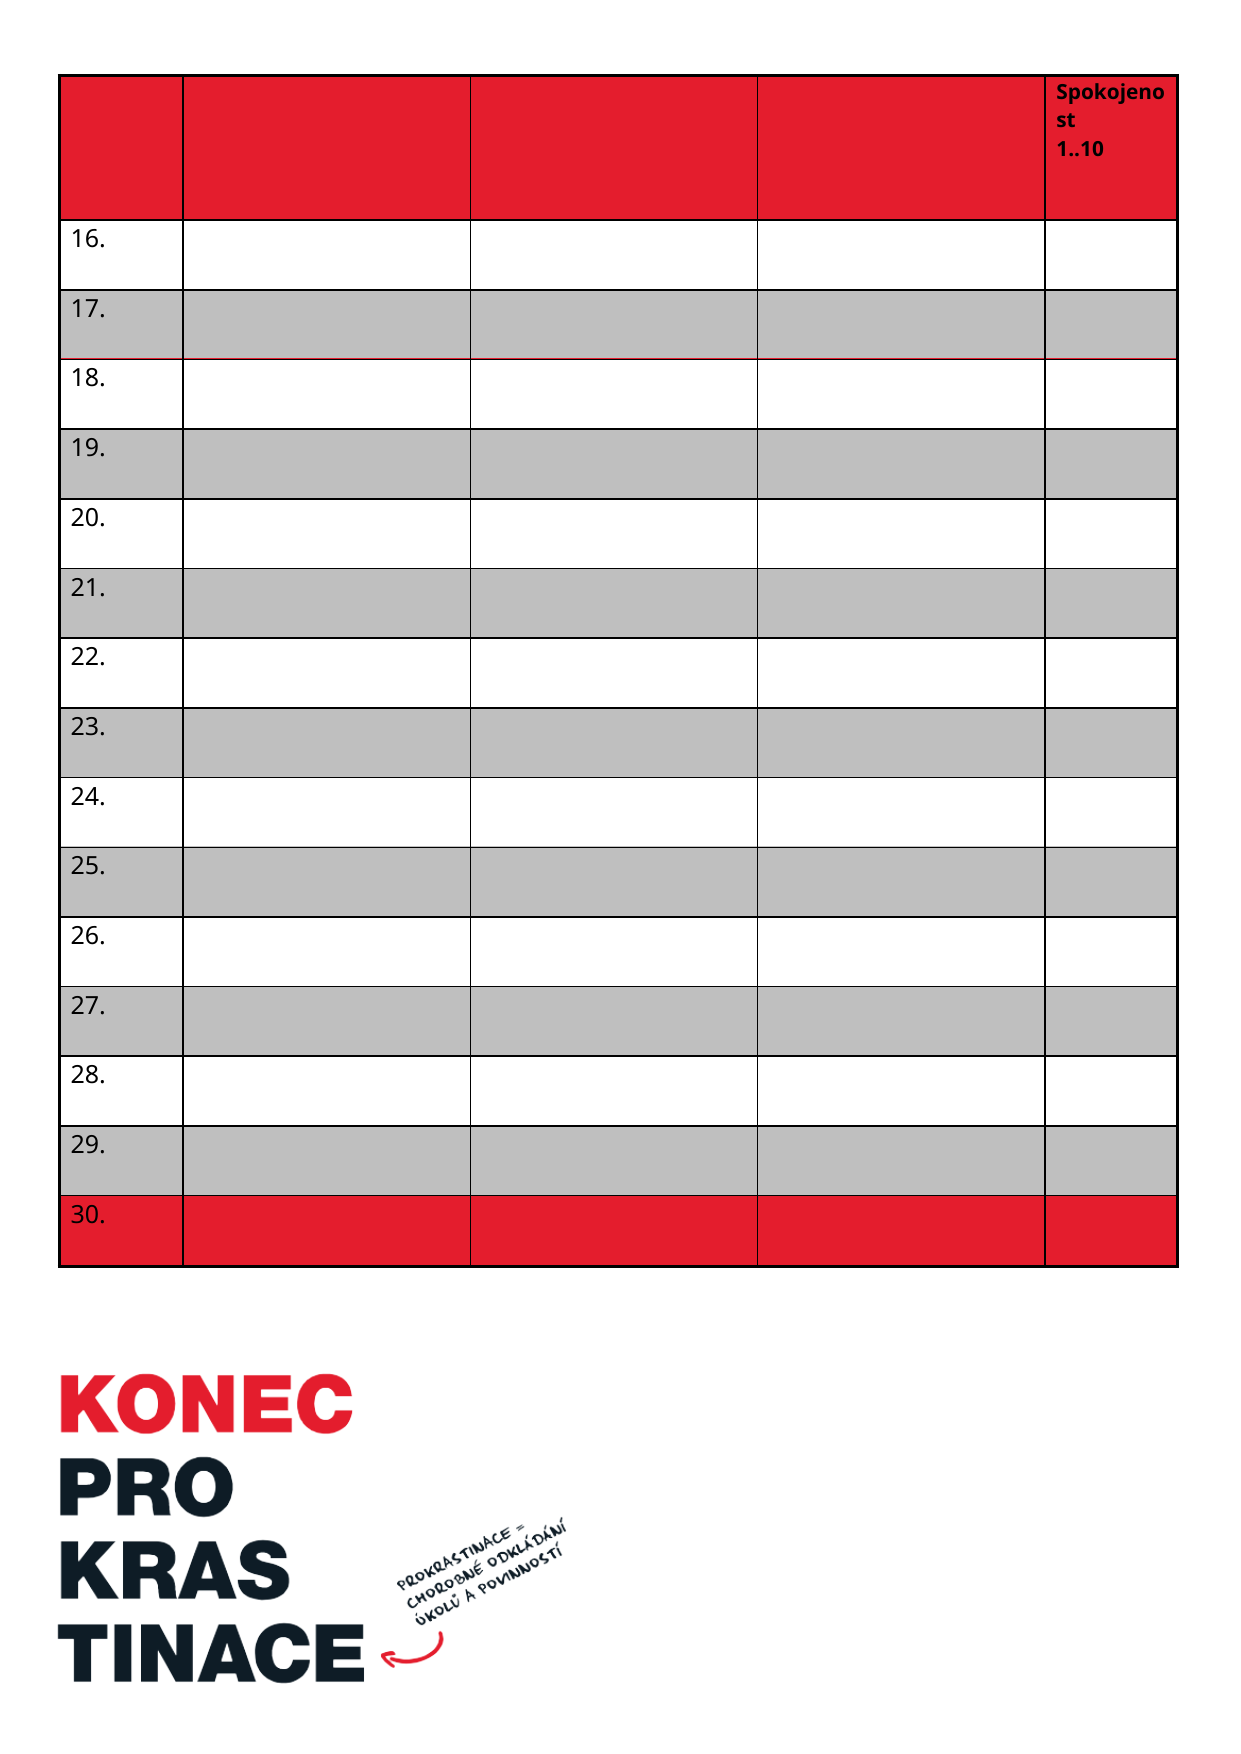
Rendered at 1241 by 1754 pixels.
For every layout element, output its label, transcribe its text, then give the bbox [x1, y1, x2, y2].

table_cell [471, 987, 757, 1055]
table_cell [184, 709, 470, 777]
table_cell [184, 221, 470, 289]
table_cell [758, 848, 1044, 916]
table_cell [471, 709, 757, 777]
table_cell [471, 221, 757, 289]
table_cell 30. [61, 1196, 182, 1264]
table_cell [184, 778, 470, 846]
table_cell [758, 639, 1044, 707]
table_cell 21. [61, 569, 182, 637]
table_cell [184, 1196, 470, 1264]
table_cell [1046, 360, 1176, 428]
table_cell [758, 360, 1044, 428]
table_cell [1046, 1057, 1176, 1125]
table_cell [471, 500, 757, 568]
table_cell [758, 1057, 1044, 1125]
table_cell 27. [61, 987, 182, 1055]
table_cell [758, 1127, 1044, 1195]
table_header [471, 77, 757, 219]
table_cell [758, 500, 1044, 568]
table_cell 29. [61, 1127, 182, 1195]
table_cell 23. [61, 709, 182, 777]
table_cell [184, 569, 470, 637]
table_header [61, 77, 182, 219]
table_cell [184, 848, 470, 916]
table_cell 18. [61, 360, 182, 428]
table_cell [184, 430, 470, 498]
table_cell [1046, 1196, 1176, 1264]
table_cell [1046, 569, 1176, 637]
table_cell [184, 987, 470, 1055]
table_cell [184, 291, 470, 358]
table_cell [184, 918, 470, 986]
table_cell [184, 360, 470, 428]
table_cell [1046, 291, 1176, 358]
table_cell [471, 639, 757, 707]
table_cell [758, 291, 1044, 358]
table_cell [184, 1057, 470, 1125]
table_cell [758, 709, 1044, 777]
table_cell [471, 1196, 757, 1264]
table_cell [471, 291, 757, 358]
table_cell [758, 430, 1044, 498]
table_cell [471, 1057, 757, 1125]
table_cell [1046, 848, 1176, 916]
table_cell 25. [61, 848, 182, 916]
table_cell [1046, 500, 1176, 568]
table_cell 26. [61, 918, 182, 986]
table_cell [1046, 639, 1176, 707]
table_cell [1046, 221, 1176, 289]
table_cell 22. [61, 639, 182, 707]
table_cell [471, 778, 757, 846]
table_cell [758, 1196, 1044, 1264]
table_cell [471, 430, 757, 498]
table_cell [471, 918, 757, 986]
table_cell [471, 848, 757, 916]
table_cell [1046, 709, 1176, 777]
table_header [758, 77, 1044, 219]
table_cell [1046, 1127, 1176, 1195]
table_cell 17. [61, 291, 182, 358]
table_cell [184, 639, 470, 707]
table_cell 19. [61, 430, 182, 498]
table_cell [184, 1127, 470, 1195]
table_cell [471, 360, 757, 428]
table_cell [758, 987, 1044, 1055]
table_cell [758, 221, 1044, 289]
table_cell [1046, 778, 1176, 846]
table_cell 20. [61, 500, 182, 568]
table_cell [184, 500, 470, 568]
table_cell [1046, 987, 1176, 1055]
table_header Spokojenost 1..10 [1046, 77, 1176, 219]
table_cell [1046, 918, 1176, 986]
table_cell 16. [61, 221, 182, 289]
table_cell 28. [61, 1057, 182, 1125]
table_cell [471, 1127, 757, 1195]
table_cell [758, 778, 1044, 846]
table_header [184, 77, 470, 219]
table_cell 24. [61, 778, 182, 846]
table_cell [758, 918, 1044, 986]
table_cell [471, 569, 757, 637]
table_cell [758, 569, 1044, 637]
table_cell [1046, 430, 1176, 498]
